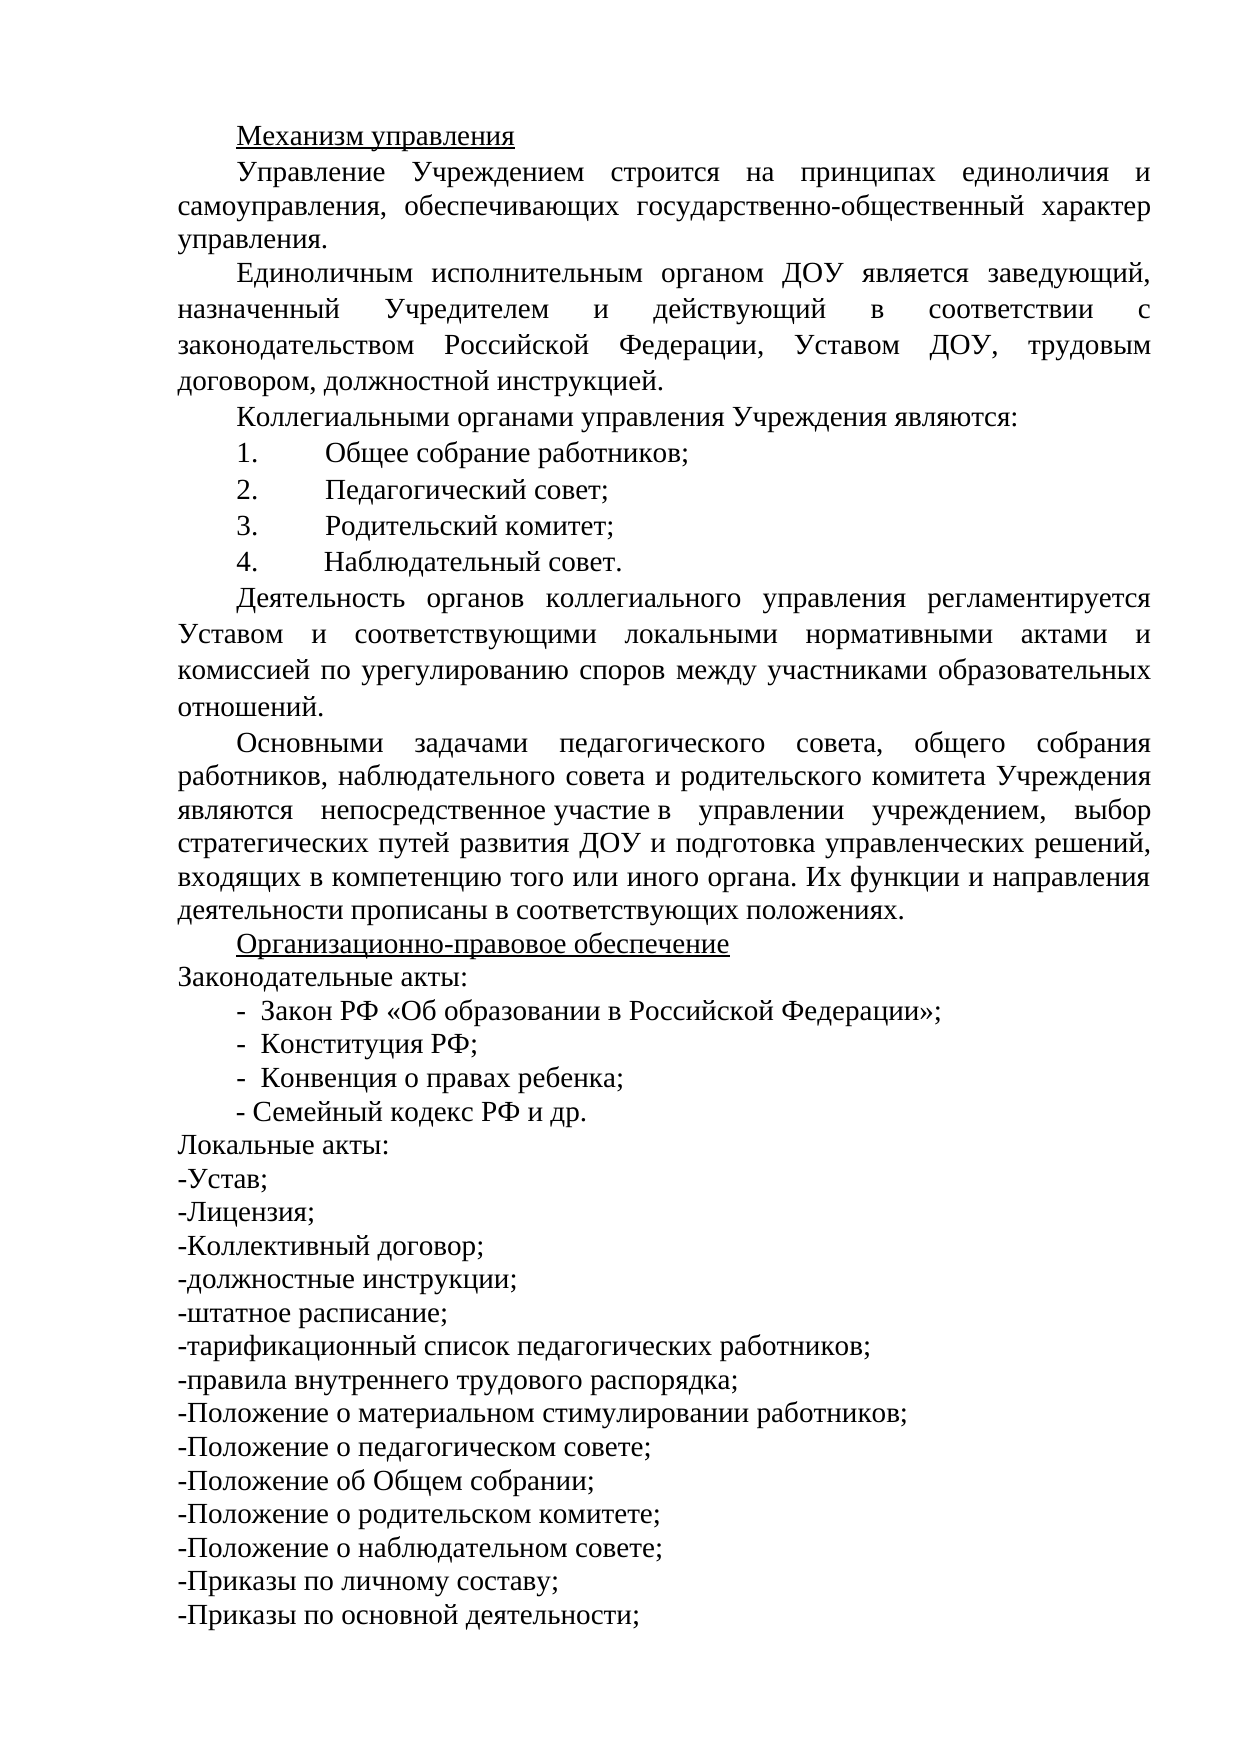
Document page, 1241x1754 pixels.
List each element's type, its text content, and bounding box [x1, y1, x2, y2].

text -Устав; [177, 1161, 1152, 1194]
text Законодательные акты: [177, 959, 1152, 993]
text 1. Общее собрание работников; [177, 436, 1152, 469]
text -Коллективный договор; [177, 1228, 1152, 1261]
text Организационно-правовое обеспечение [177, 926, 1152, 959]
text - Конституция РФ; [177, 1027, 1152, 1060]
text Коллегиальными органами управления Учреждения являются: [177, 399, 1152, 433]
text -Положение о наблюдательном совете; [177, 1530, 1152, 1563]
text - Закон РФ «Об образовании в Российской Федерации»; [177, 993, 1152, 1027]
text 3. Родительский комитет; [177, 508, 1152, 541]
text -штатное расписание; [177, 1295, 1152, 1328]
text - Семейный кодекс РФ и др. [177, 1094, 1152, 1127]
text Основными задачами педагогического совета, общего собрания работников, наблюдательного совета и родительского комитета Учреждения являются непосредственное участие в управлении учреждением, выбор стратегических путей развития ДОУ и подготовка управленческих решений, входящих в компетенцию того или иного органа. Их функции и направления деятельности прописаны в соответствующих положениях. [177, 725, 1152, 926]
text -Положение о материальном стимулировании работников; [177, 1396, 1152, 1429]
text Деятельность органов коллегиального управления регламентируется Уставом и соответствующими локальными нормативными актами и комиссией по урегулированию споров между участниками образовательных отношений. [177, 580, 1152, 722]
text -Положение о педагогическом совете; [177, 1429, 1152, 1463]
text 2. Педагогический совет; [177, 472, 1152, 505]
text Управление Учреждением строится на принципах единоличия и самоуправления, обеспечивающих государственно-общественный характер управления. [177, 154, 1152, 255]
text -правила внутреннего трудового распорядка; [177, 1362, 1152, 1396]
text -Лицензия; [177, 1194, 1152, 1228]
text Локальные акты: [177, 1127, 1152, 1161]
text - Конвенция о правах ребенка; [177, 1060, 1152, 1094]
text -Положение о родительском комитете; [177, 1496, 1152, 1530]
text -должностные инструкции; [177, 1261, 1152, 1295]
text -Приказы по личному составу; [177, 1563, 1152, 1597]
text Единоличным исполнительным органом ДОУ является заведующий, назначенный Учредителем и действующий в соответствии с законодательством Российской Федерации, Уставом ДОУ, трудовым договором, должностной инструкцией. [177, 255, 1152, 397]
text -Положение об Общем собрании; [177, 1463, 1152, 1496]
text 4. Наблюдательный совет. [177, 544, 1152, 578]
text -Приказы по основной деятельности; [177, 1597, 1152, 1630]
text -тарификационный список педагогических работников; [177, 1328, 1152, 1362]
text Механизм управления [177, 118, 1152, 152]
